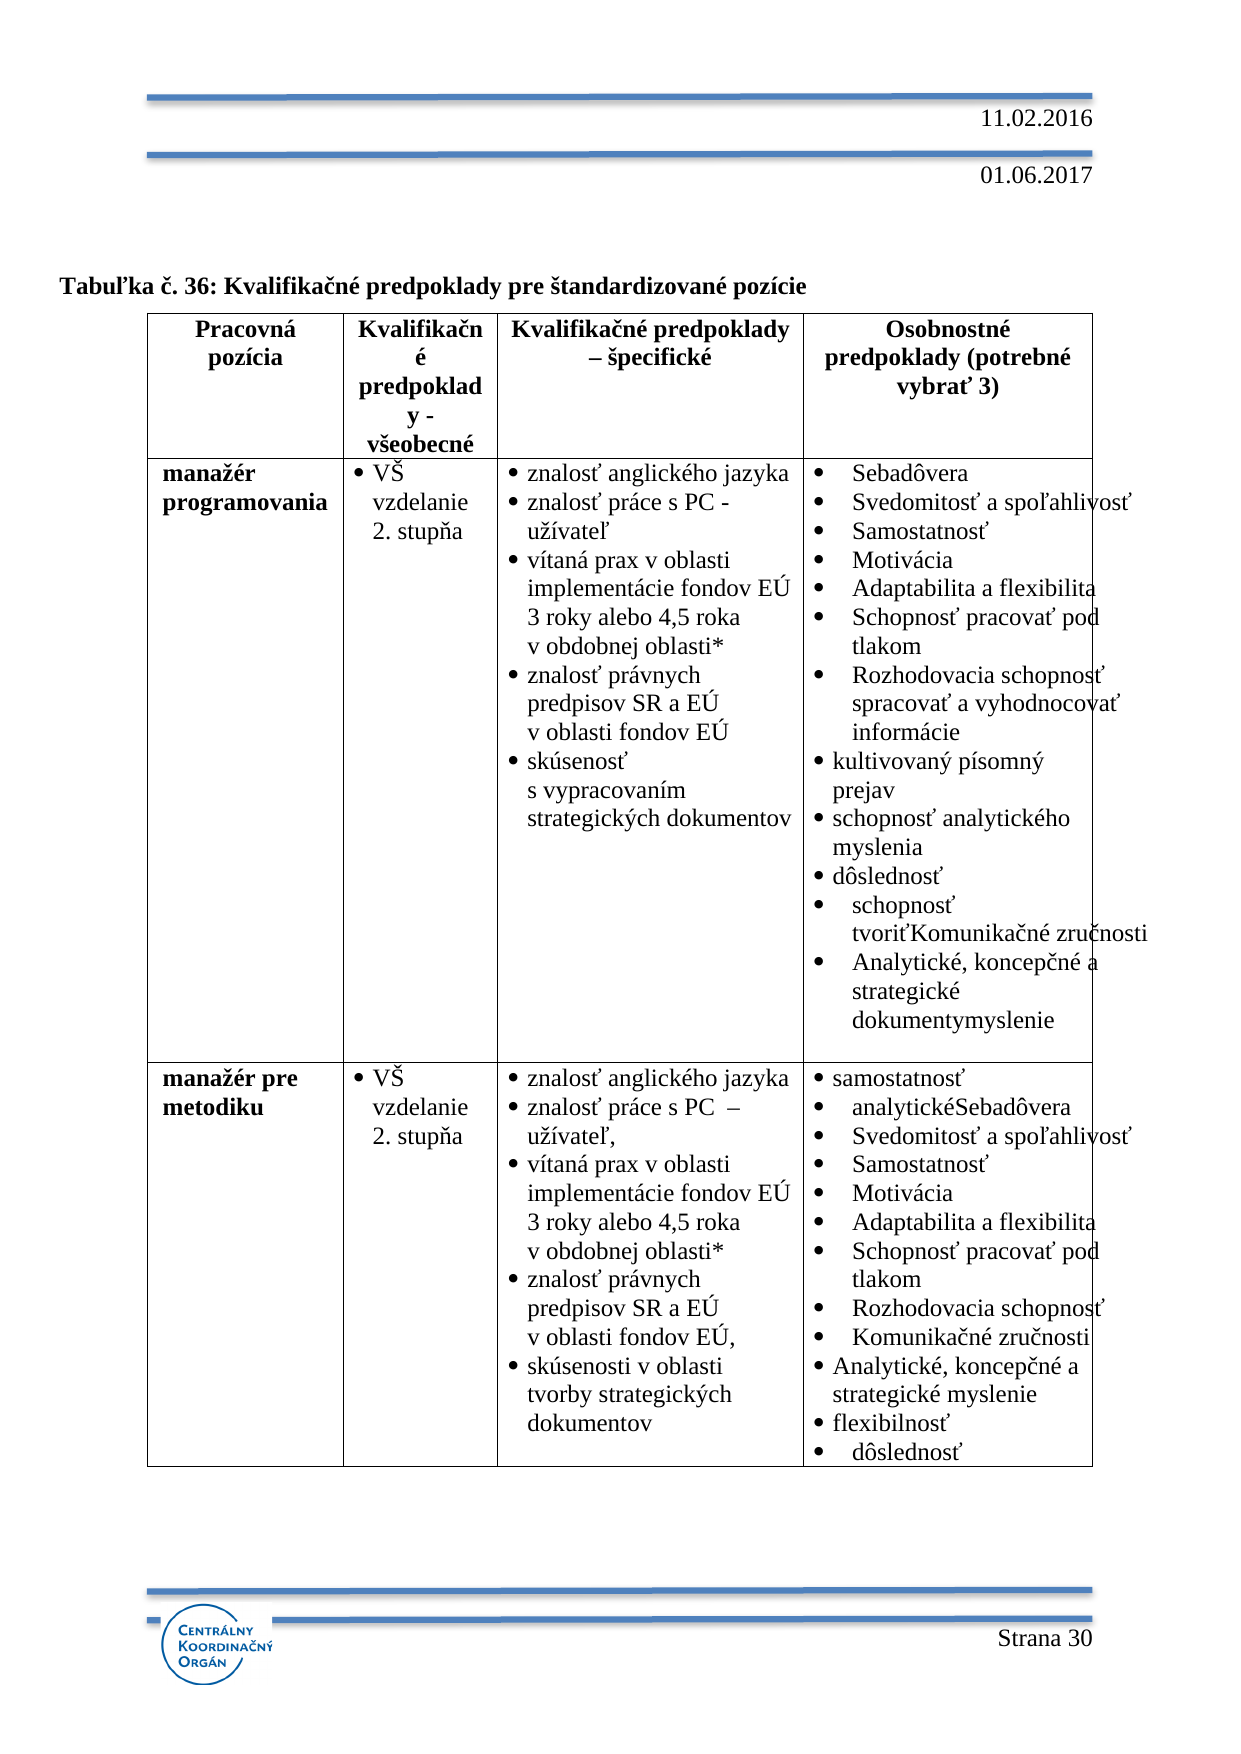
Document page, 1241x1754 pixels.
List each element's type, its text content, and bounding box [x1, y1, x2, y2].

text Tabuľka č. : Kvalifikačné predpoklady pre štandardizované pozície [59, 271, 1092, 300]
table_cell manažér programovania [148, 459, 343, 1062]
table_header Kvalifikačné predpoklady – špecifické [498, 314, 803, 457]
table_cell VŠ vzdelanie 2. stupňa [344, 1063, 497, 1466]
table_cell myslenie [804, 1063, 1092, 1466]
table_cell schopnosť strategické [804, 459, 1092, 1062]
table_cell manažér pre metodiku [148, 1063, 343, 1466]
picture [159, 1602, 272, 1684]
table_header Osobnostné predpoklady [804, 314, 1092, 457]
table_cell VŠ vzdelanie 2. stupňa [344, 459, 497, 1062]
table_header Kvalifikačné predpoklady - všeobecné [344, 314, 497, 457]
table_cell znalosť anglického jazyka znalosť práce s PC – užívateľ, vítaná prax v oblasti implementácie fondov EÚ 3 roky alebo 4,5 roka v obdobnej oblasti* znalosť právnych predpisov SR a EÚ v oblasti fondov EÚ, skúsenosti v oblasti tvorby strategických dokumentov [498, 1063, 803, 1466]
table_cell znalosť anglického jazyka znalosť práce s PC - užívateľ vítaná prax v oblasti implementácie fondov EÚ 3 roky alebo 4,5 roka v obdobnej oblasti* znalosť právnych predpisov SR a EÚ v oblasti fondov EÚ skúsenosť s vypracovaním strategických dokumentov [498, 459, 803, 1062]
table_header Pracovná pozícia [148, 314, 343, 457]
